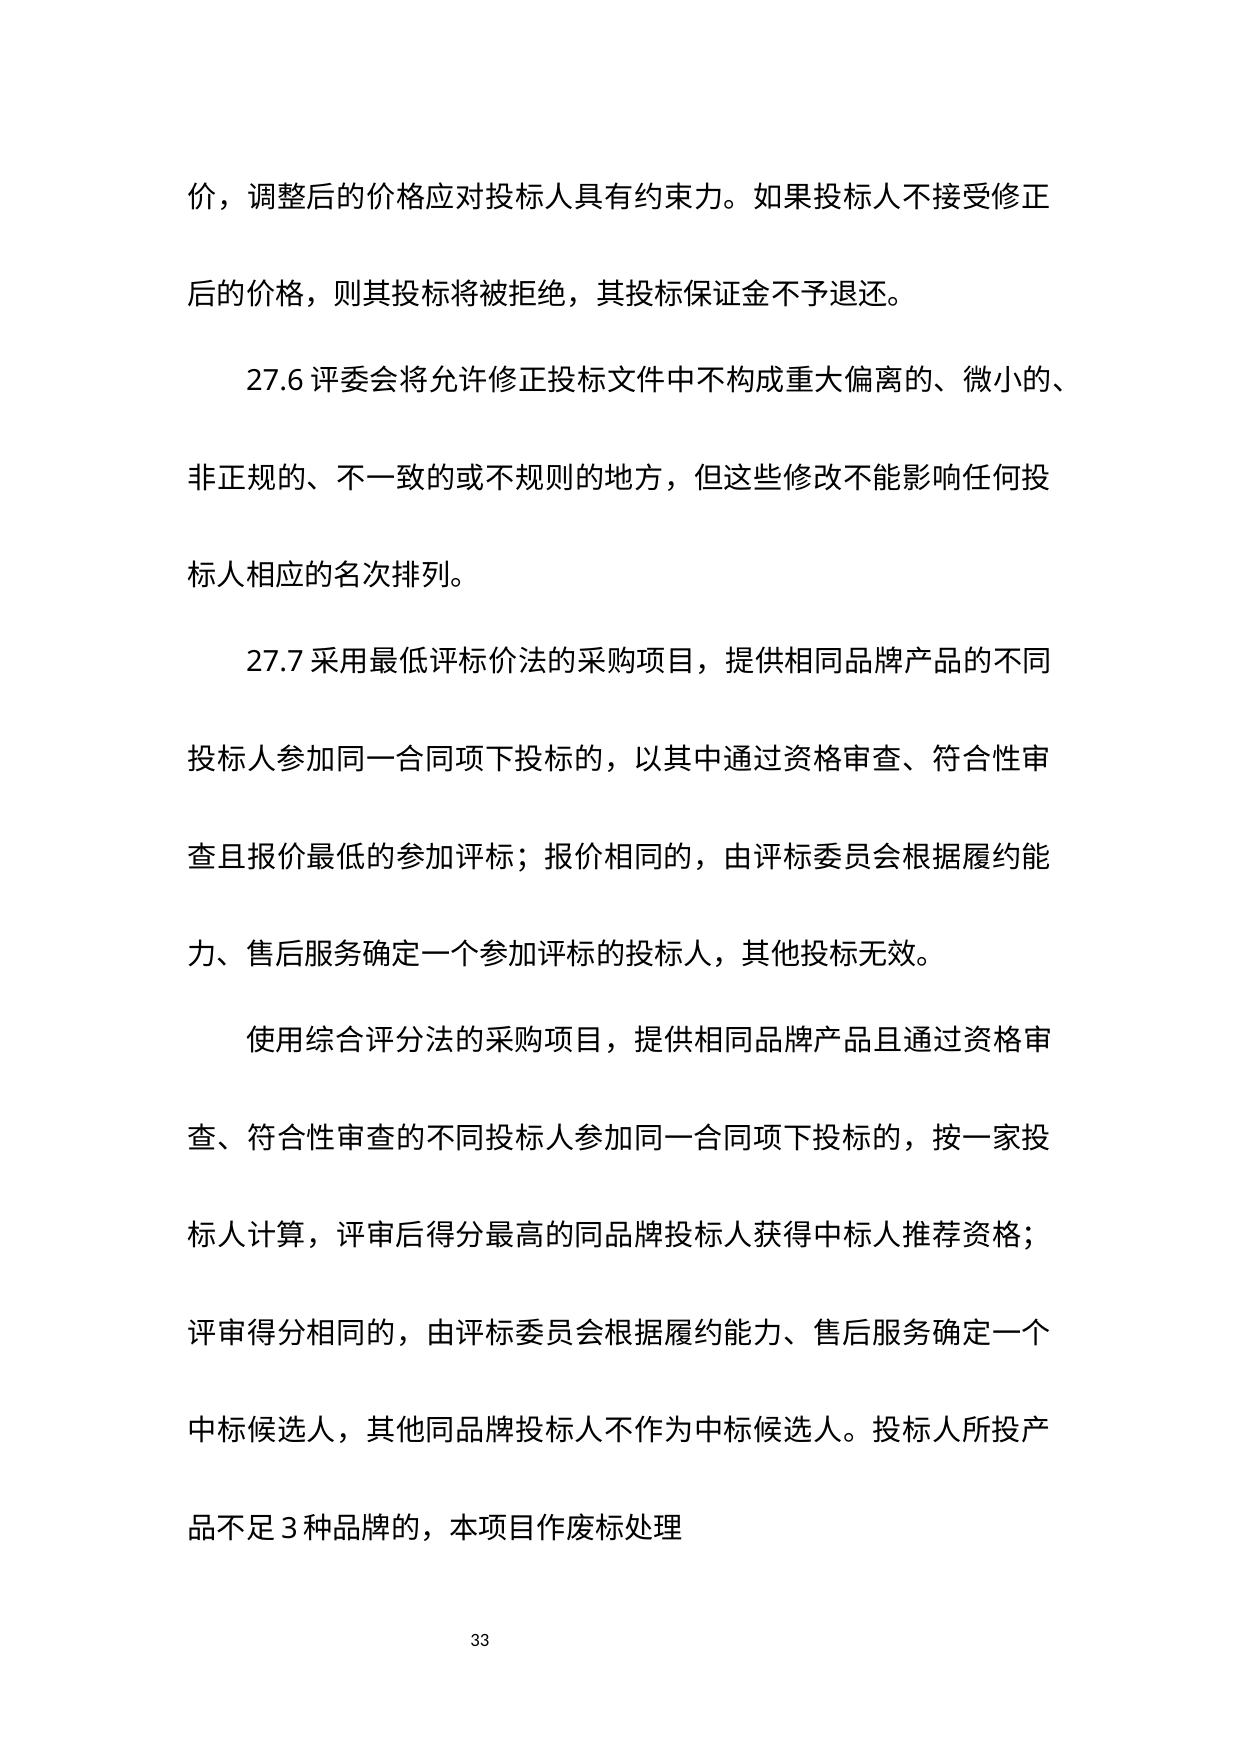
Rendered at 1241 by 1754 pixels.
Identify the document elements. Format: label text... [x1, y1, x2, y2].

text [187, 162, 1053, 324]
text 27.7采用最低评标价法的采购项目，提供相同品牌产品的不同投标人参加同一合同项下投标的，以其中通过资格审查、符合性审查且报价最低的参加评标；报价相同的，由评标委员会根据履约能力、售后服务确定一个参加评标的投标人，其他投标无效。 [187, 627, 1053, 984]
text 使用综合评分法的采购项目，提供相同品牌产品且通过资格审查、符合性审查的不同投标人参加同一合同项下投标的，按一家投标人计算，评审后得分最高的同品牌投标人获得中标人推荐资格；评审得分相同的，由评标委员会根据履约能力、售后服务确定一个中标候选人，其他同品牌投标人不作为中标候选人。投标人所投产品不足3种品牌的，本项目作废标处理 [187, 1005, 1053, 1558]
text 27.6评委会将允许修正投标文件中不构成重大偏离的、微小的、非正规的、不一致的或不规则的地方，但这些修改不能影响任何投标人相应的名次排列。 [187, 346, 1053, 606]
